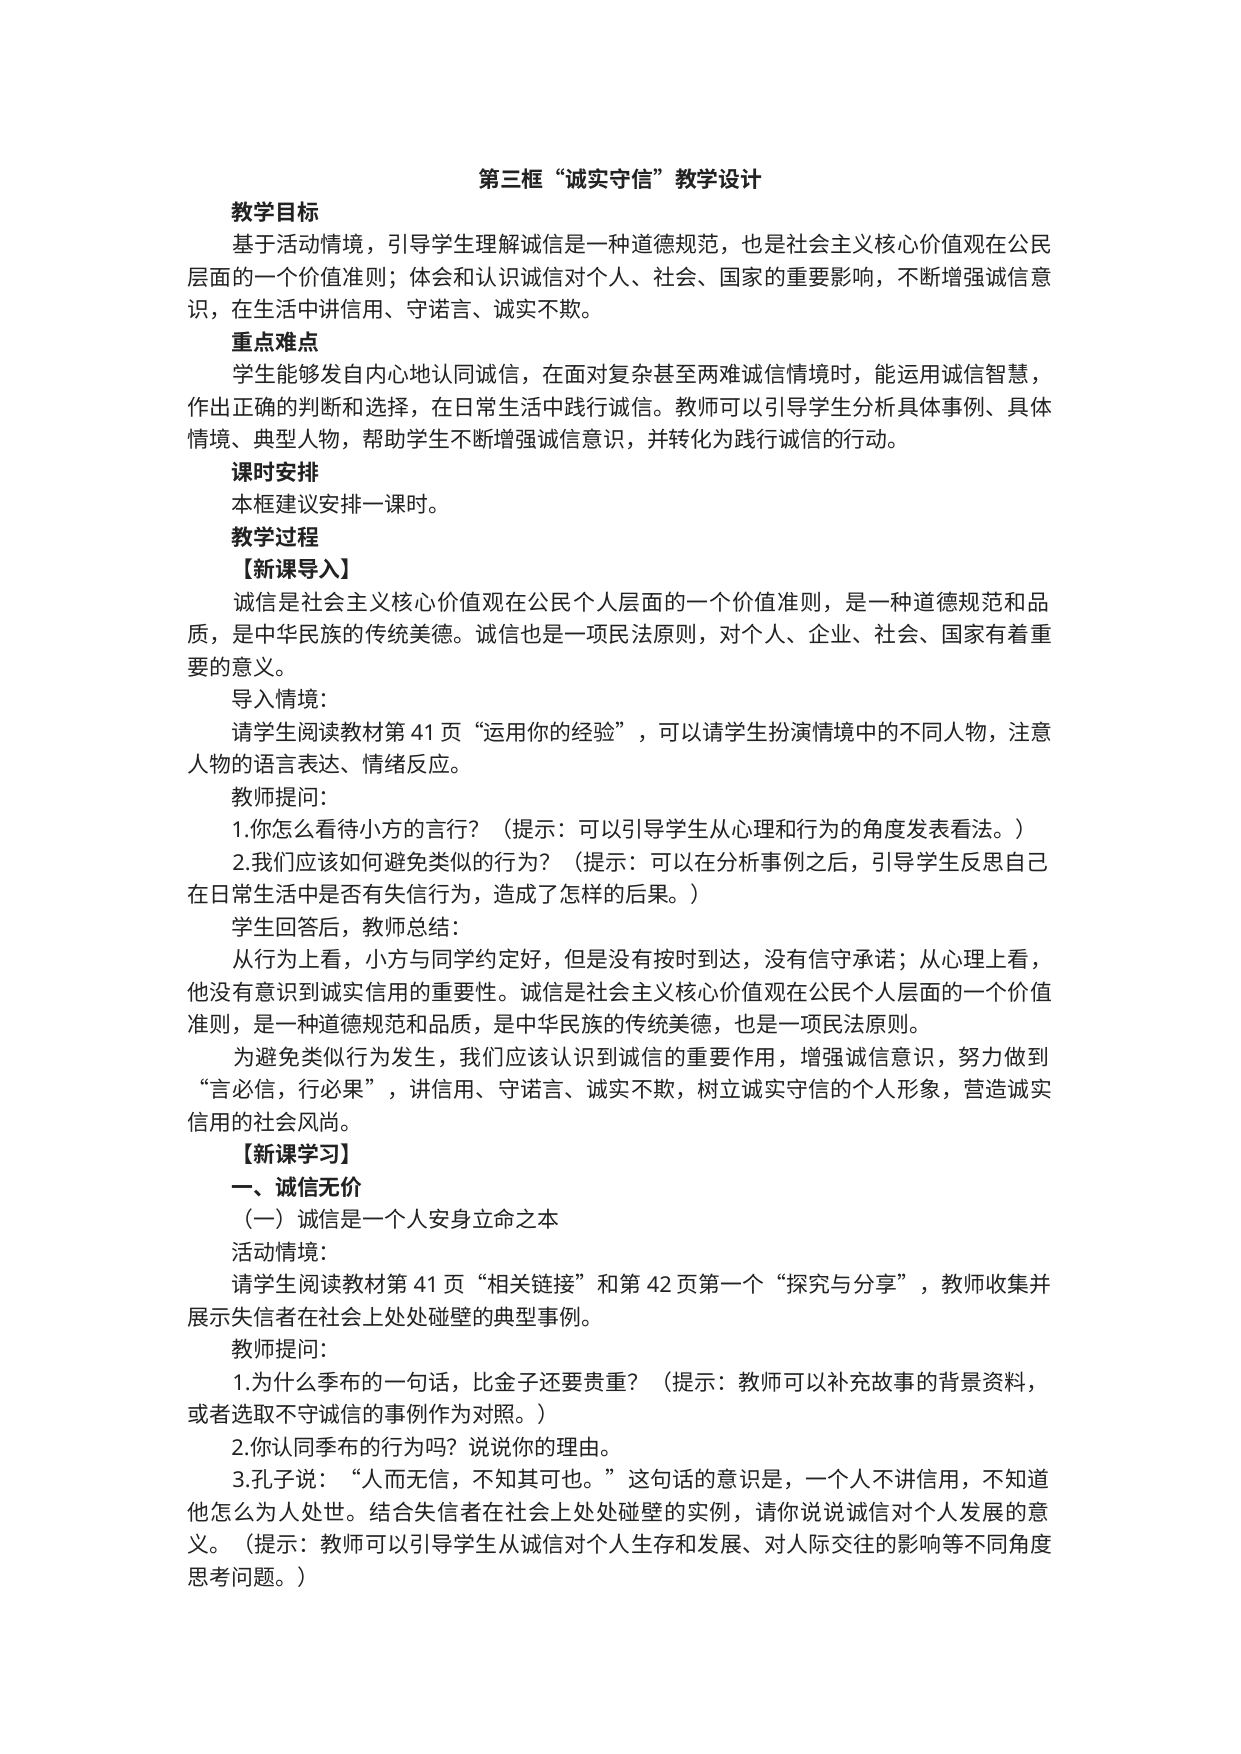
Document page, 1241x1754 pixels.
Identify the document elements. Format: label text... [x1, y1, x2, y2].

text 教学目标 [187, 194, 1053, 227]
text 基于活动情境，引导学生理解诚信是一种道德规范，也是社会主义核心价值观在公民层面的一个价值准则；体会和认识诚信对个人、社会、国家的重要影响，不断增强诚信意识，在生活中讲信用、守诺言、诚实不欺。 [187, 227, 1053, 324]
text 导入情境： [187, 682, 1053, 714]
text 课时安排 [187, 454, 1053, 487]
text 1.为什么季布的一句话，比金子还要贵重？（提示：教师可以补充故事的背景资料，或者选取不守诚信的事例作为对照。） [187, 1364, 1053, 1429]
text 为避免类似行为发生，我们应该认识到诚信的重要作用，增强诚信意识，努力做到“言必信，行必果”，讲信用、守诺言、诚实不欺，树立诚实守信的个人形象，营造诚实信用的社会风尚。 [187, 1039, 1053, 1137]
text 本框建议安排一课时。 [187, 487, 1053, 519]
text 重点难点 [187, 324, 1053, 357]
text 教学过程 [187, 519, 1053, 552]
text 第三框“诚实守信”教学设计 [187, 162, 1053, 194]
text 2.你认同季布的行为吗？说说你的理由。 [187, 1429, 1053, 1462]
text 2.我们应该如何避免类似的行为？（提示：可以在分析事例之后，引导学生反思自己在日常生活中是否有失信行为，造成了怎样的后果。） [187, 844, 1053, 909]
text 请学生阅读教材第41页“运用你的经验”，可以请学生扮演情境中的不同人物，注意人物的语言表达、情绪反应。 [187, 714, 1053, 779]
text （一）诚信是一个人安身立命之本 [187, 1202, 1053, 1234]
text 活动情境： [187, 1234, 1053, 1267]
text 【新课学习】 [187, 1137, 1053, 1169]
text 【新课导入】 [187, 552, 1053, 584]
text 3.孔子说：“人而无信，不知其可也。”这句话的意识是，一个人不讲信用，不知道他怎么为人处世。结合失信者在社会上处处碰壁的实例，请你说说诚信对个人发展的意义。（提示：教师可以引导学生从诚信对个人生存和发展、对人际交往的影响等不同角度思考问题。） [187, 1462, 1053, 1592]
text 诚信是社会主义核心价值观在公民个人层面的一个价值准则，是一种道德规范和品质，是中华民族的传统美德。诚信也是一项民法原则，对个人、企业、社会、国家有着重要的意义。 [187, 584, 1053, 682]
text 1.你怎么看待小方的言行？（提示：可以引导学生从心理和行为的角度发表看法。） [187, 812, 1053, 844]
text 教师提问： [187, 779, 1053, 812]
text 请学生阅读教材第41页“相关链接”和第42页第一个“探究与分享”，教师收集并展示失信者在社会上处处碰壁的典型事例。 [187, 1267, 1053, 1332]
text 学生能够发自内心地认同诚信，在面对复杂甚至两难诚信情境时，能运用诚信智慧，作出正确的判断和选择，在日常生活中践行诚信。教师可以引导学生分析具体事例、具体情境、典型人物，帮助学生不断增强诚信意识，并转化为践行诚信的行动。 [187, 357, 1053, 454]
text 一、诚信无价 [187, 1169, 1053, 1202]
text 从行为上看，小方与同学约定好，但是没有按时到达，没有信守承诺；从心理上看，他没有意识到诚实信用的重要性。诚信是社会主义核心价值观在公民个人层面的一个价值准则，是一种道德规范和品质，是中华民族的传统美德，也是一项民法原则。 [187, 942, 1053, 1039]
text 学生回答后，教师总结： [187, 909, 1053, 942]
text 教师提问： [187, 1332, 1053, 1364]
